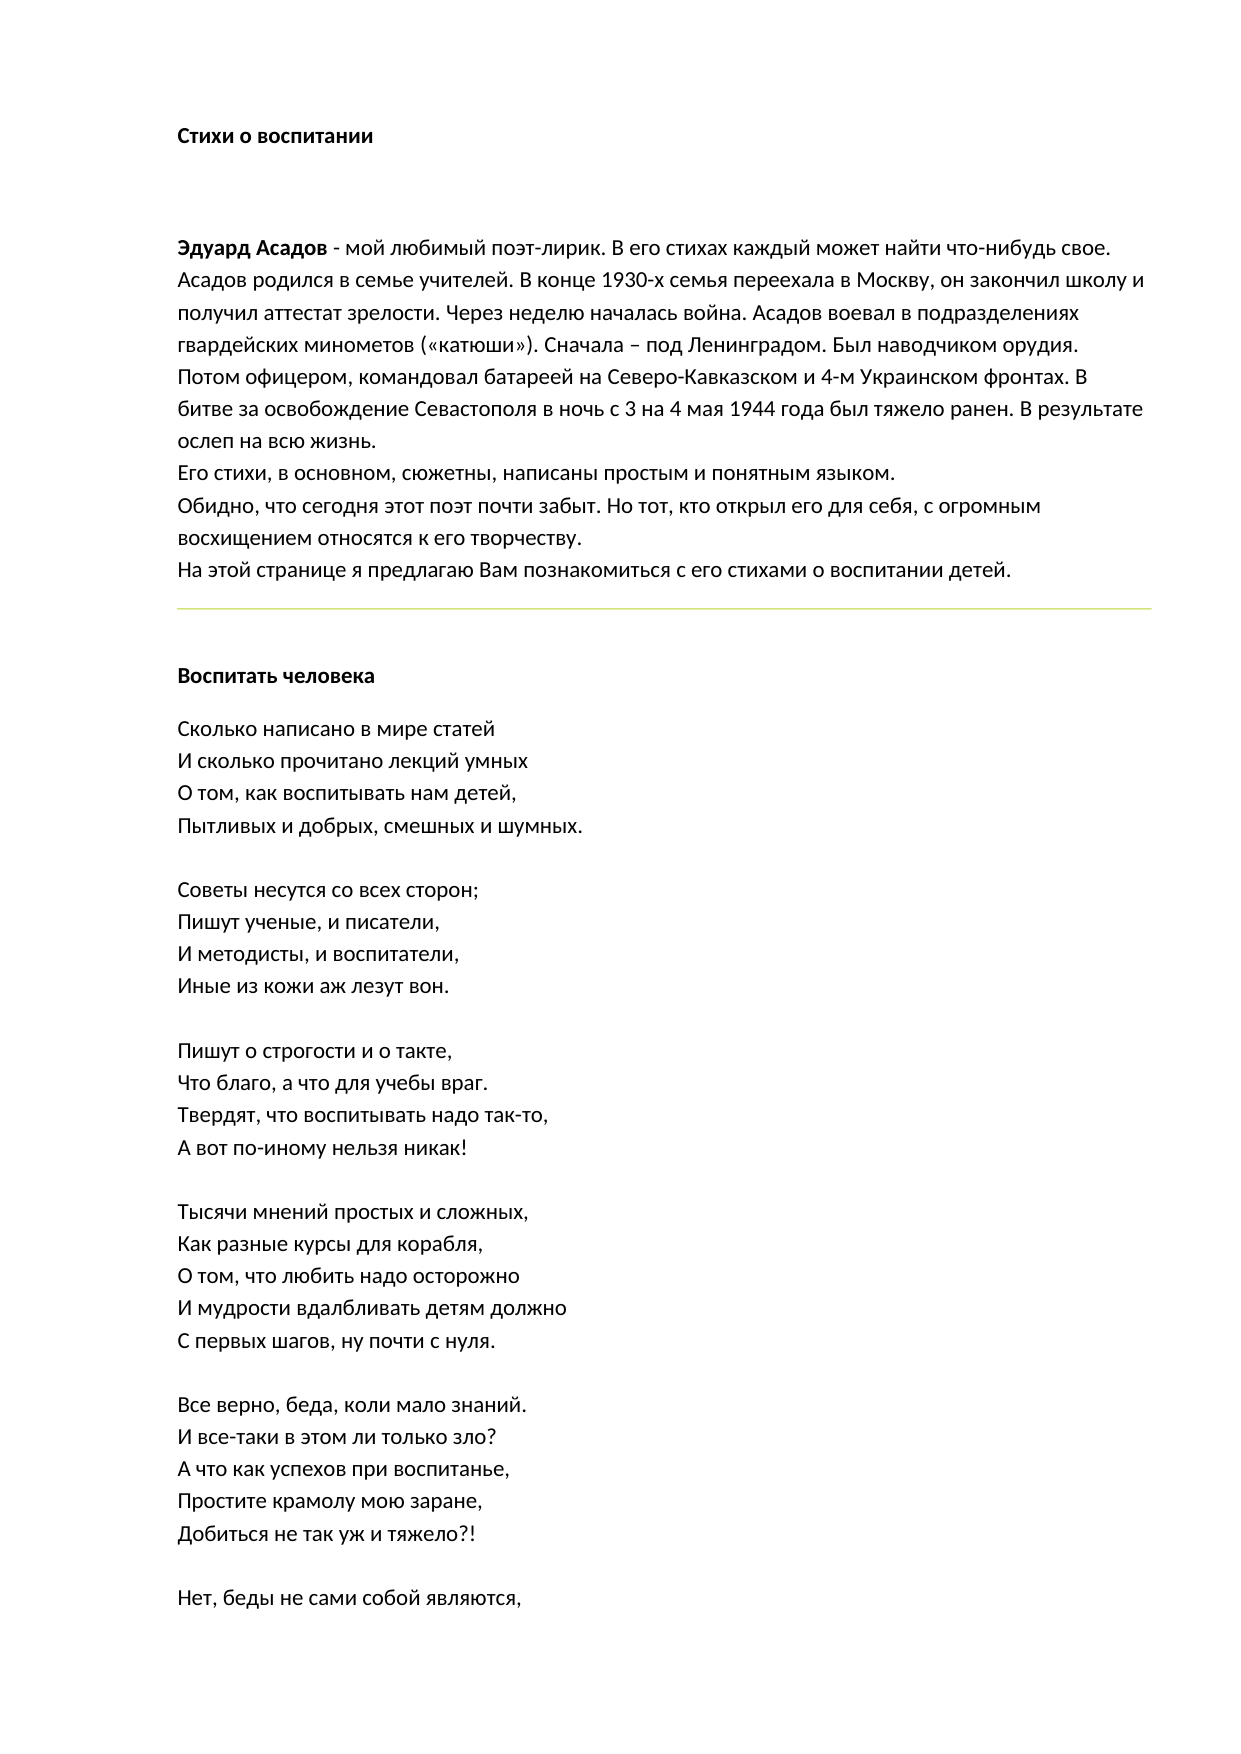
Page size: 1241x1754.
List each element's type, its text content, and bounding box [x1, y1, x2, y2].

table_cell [174, 177, 1148, 1614]
table_header Стихи о воспитании [174, 118, 1148, 177]
